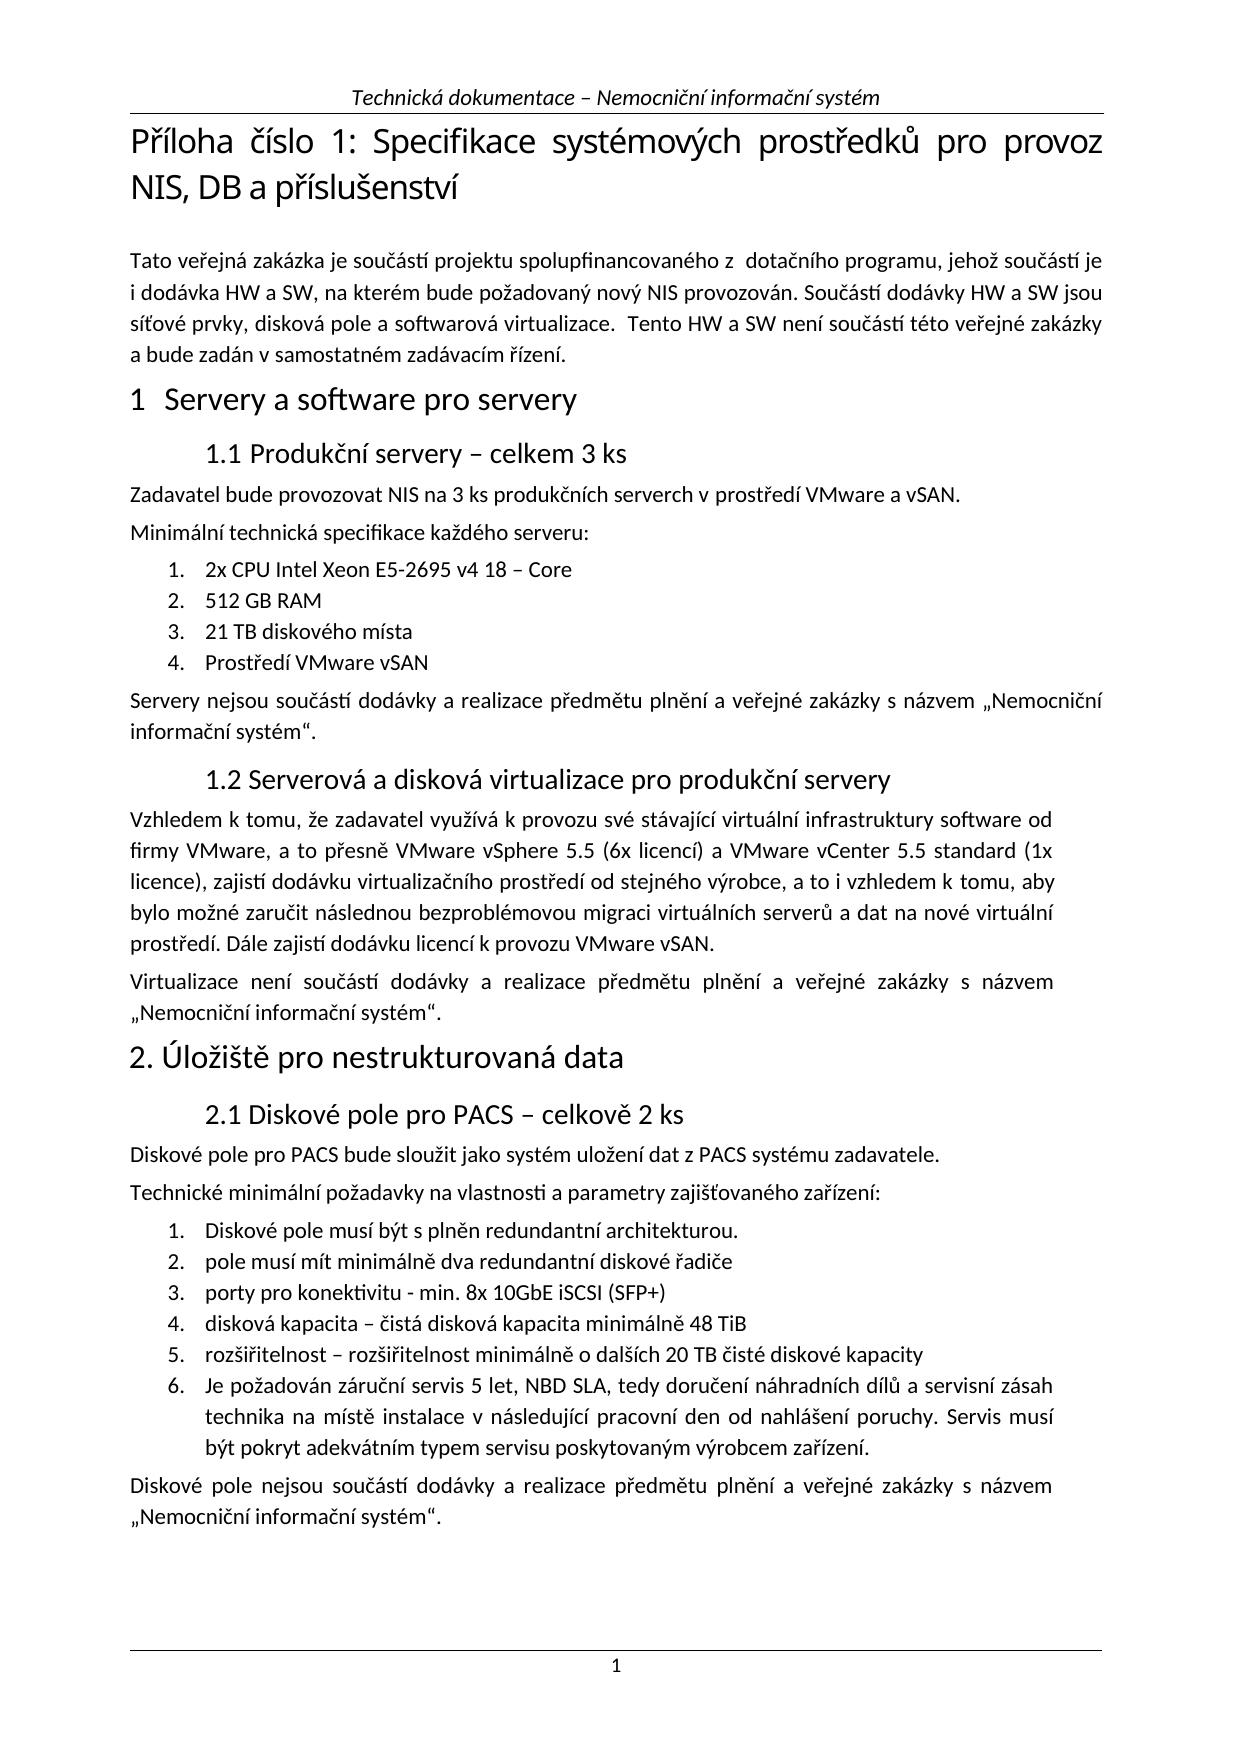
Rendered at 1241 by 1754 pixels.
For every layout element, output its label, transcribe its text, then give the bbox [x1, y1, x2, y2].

list Prostředí VMware vSAN [167, 648, 1055, 676]
title Příloha číslo 1: Specifikace systémových prostředků pro provoz NIS, DB a příslušenství [130, 118, 1104, 209]
list porty pro konektivitu - min. 8x 10GbE iSCSI (SFP+) [167, 1278, 1055, 1306]
subtitle 1.1 Produkční servery – celkem 3 ks [204, 435, 1055, 471]
text Virtualizace není součástí dodávky a realizace předmětu plnění a veřejné zakázky s názvem „Nemocniční informační systém“. [130, 967, 1055, 1026]
text Vzhledem k tomu, že zadavatel využívá k provozu své stávající virtuální infrastruktury software od firmy VMware, a to přesně VMware vSphere 5.5 (6x licencí) a VMware vCenter 5.5 standard (1x licence), zajistí dodávku virtualizačního prostředí od stejného výrobce, a to i vzhledem k tomu, aby bylo možné zaručit následnou bezproblémovou migraci virtuálních serverů a dat na nové virtuální prostředí. Dále zajistí dodávku licencí k provozu VMware vSAN. [130, 805, 1055, 958]
text Diskové pole nejsou součástí dodávky a realizace předmětu plnění a veřejné zakázky s názvem „Nemocniční informační systém“. [130, 1471, 1055, 1530]
list rozšiřitelnost – rozšiřitelnost minimálně o dalších 20 TB čisté diskové kapacity [167, 1340, 1055, 1368]
text Tato veřejná zakázka je součástí projektu spolupfinancovaného z dotačního programu, jehož součástí je i dodávka HW a SW, na kterém bude požadovaný nový NIS provozován. Součástí dodávky HW a SW jsou síťové prvky, disková pole a softwarová virtualizace. Tento HW a SW není součástí této veřejné zakázky a bude zadán v samostatném zadávacím řízení. [130, 247, 1104, 368]
list disková kapacita – čistá disková kapacita minimálně 48 TiB [167, 1309, 1055, 1337]
text Technické minimální požadavky na vlastnosti a parametry zajišťovaného zařízení: [130, 1178, 1055, 1206]
list Diskové pole musí být s plněn redundantní architekturou. [167, 1216, 1055, 1244]
text Zadavatel bude provozovat NIS na 3 ks produkčních serverch v prostředí VMware a vSAN. [130, 480, 1055, 508]
list 512 GB RAM [167, 586, 1055, 614]
list 2x CPU Intel Xeon E5-2695 v4 18 – Core [167, 555, 1055, 583]
subtitle 1 Servery a software pro servery [129, 377, 1133, 418]
list pole musí mít minimálně dva redundantní diskové řadiče [167, 1247, 1055, 1275]
subtitle 2.1 Diskové pole pro PACS – celkově 2 ks [204, 1096, 1089, 1131]
text Diskové pole pro PACS bude sloužit jako systém uložení dat z PACS systému zadavatele. [130, 1141, 1055, 1168]
list 21 TB diskového místa [167, 617, 1055, 645]
text Minimální technická specifikace každého serveru: [130, 518, 1055, 546]
list Je požadován záruční servis 5 let, NBD SLA, tedy doručení náhradních dílů a servisní zásah technika na místě instalace v následující pracovní den od nahlášení poruchy. Servis musí být pokryt adekvátním typem servisu poskytovaným výrobcem zařízení. [167, 1371, 1055, 1461]
subtitle 1.2 Serverová a disková virtualizace pro produkční servery [204, 761, 1055, 796]
subtitle 2. Úložiště pro nestrukturovaná data [129, 1036, 1133, 1077]
text Servery nejsou součástí dodávky a realizace předmětu plnění a veřejné zakázky s názvem „Nemocniční informační systém“. [130, 686, 1104, 745]
